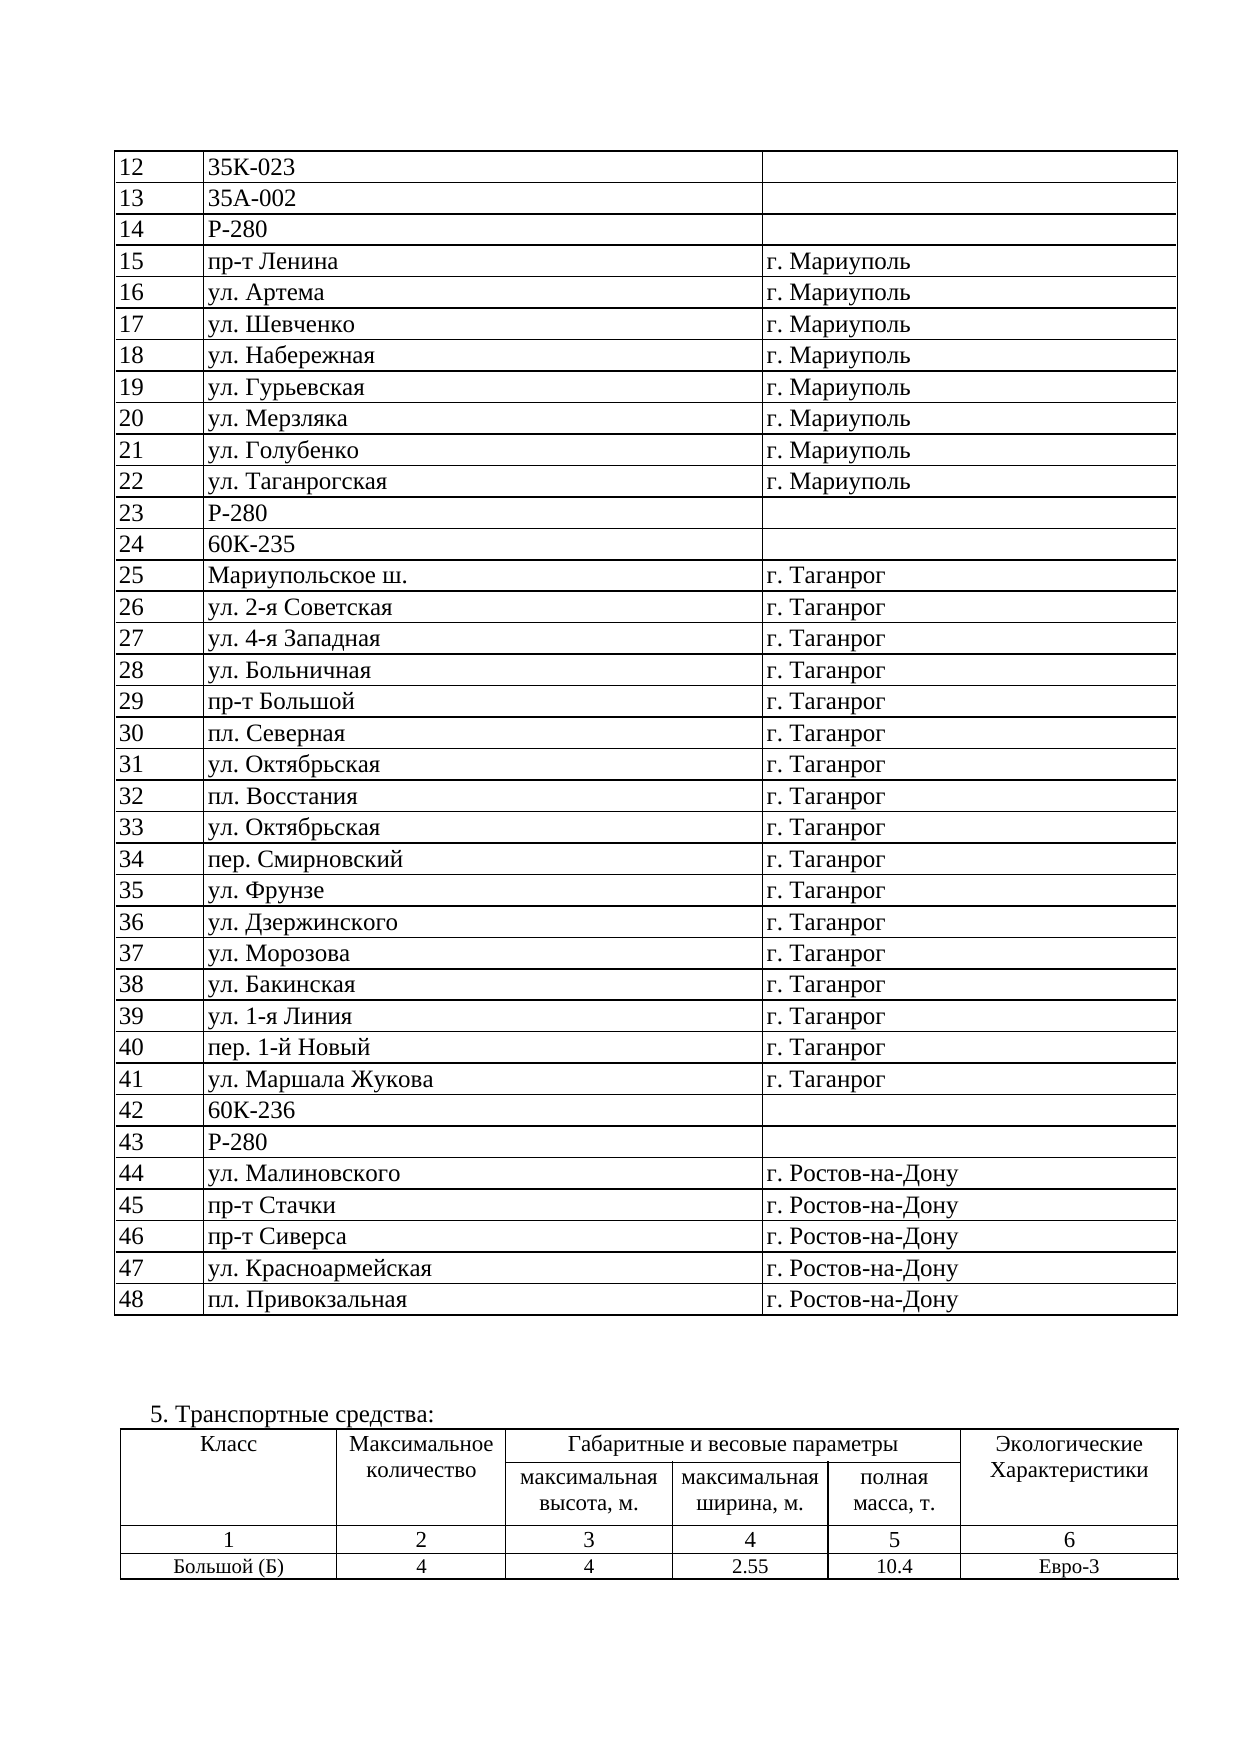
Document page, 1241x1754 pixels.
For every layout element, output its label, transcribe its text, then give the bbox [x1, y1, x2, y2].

table_cell 3 [506, 1526, 672, 1553]
table_cell 15 [115, 245, 203, 276]
table_cell г. Ростов-на-Дону [763, 1220, 1177, 1251]
table_cell 48 [115, 1284, 203, 1314]
table_cell максимальная ширина, м. [673, 1463, 827, 1525]
table_cell г. Таганрог [763, 842, 1177, 873]
table_cell 12 [115, 152, 203, 181]
table_cell пр-т Сиверса [204, 1221, 762, 1251]
table_cell ул. 2-я Советская [204, 592, 762, 622]
table_cell 39 [115, 1000, 203, 1031]
table_cell 35 [115, 875, 203, 905]
table_cell 14 [115, 214, 203, 244]
table_cell 46 [115, 1221, 203, 1251]
table_cell г. Таганрог [763, 999, 1177, 1031]
table_cell полная масса, т. [829, 1463, 960, 1525]
table_header Габаритные и весовые параметры [506, 1430, 960, 1461]
table_cell 35К-023 [204, 152, 762, 181]
table_cell 16 [115, 277, 203, 307]
table_cell г. Таганрог [763, 968, 1177, 999]
table_cell Р-280 [204, 1127, 762, 1157]
table_cell 44 [115, 1158, 203, 1188]
table_cell г. Таганрог [763, 559, 1177, 590]
table_cell г. Таганрог [763, 653, 1177, 685]
table_cell 38 [115, 969, 203, 999]
table_cell 45 [115, 1189, 203, 1219]
table_cell ул. 1-я Линия [204, 1001, 762, 1031]
table_cell [763, 528, 1177, 559]
table_cell 18 [115, 340, 203, 370]
table_cell г. Мариуполь [763, 370, 1177, 402]
table_cell 19 [115, 371, 203, 402]
table_cell 37 [115, 938, 203, 968]
table_cell ул. 4-я Западная [204, 623, 762, 653]
table_cell ул. Больничная [204, 655, 762, 685]
table_cell г. Таганрог [763, 874, 1177, 905]
table_cell г. Таганрог [763, 716, 1177, 748]
table_cell [763, 1125, 1177, 1157]
table_cell пл. Северная [204, 718, 762, 748]
table_cell ул. Октябрьская [204, 812, 762, 842]
table_cell г. Мариуполь [763, 402, 1177, 433]
table_cell ул. Октябрьская [204, 749, 762, 779]
table_cell г. Мариуполь [763, 465, 1177, 496]
table_cell 4 [506, 1554, 672, 1578]
table_cell г. Таганрог [763, 1031, 1177, 1062]
table_cell 22 [115, 466, 203, 496]
table_cell [763, 152, 1177, 181]
table_cell г. Таганрог [763, 622, 1177, 653]
table_cell 47 [115, 1252, 203, 1282]
table_cell 60К-236 [204, 1095, 762, 1125]
table_cell 29 [115, 686, 203, 716]
table_cell Мариупольское ш. [204, 561, 762, 590]
table_cell [763, 1094, 1177, 1125]
table_cell Р-280 [204, 498, 762, 527]
table_cell [763, 213, 1177, 244]
table_cell 26 [115, 591, 203, 622]
table_cell 43 [115, 1126, 203, 1157]
table_cell Р-280 [204, 215, 762, 244]
table_cell 33 [115, 812, 203, 842]
table_cell 60К-235 [204, 529, 762, 559]
table_cell ул. Малиновского [204, 1158, 762, 1188]
table_cell г. Таганрог [763, 590, 1177, 622]
table_cell 4 [673, 1526, 827, 1553]
table_cell ул. Фрунзе [204, 875, 762, 905]
table_cell 4 [337, 1554, 505, 1578]
table_cell [763, 181, 1177, 213]
table_cell пр-т Большой [204, 686, 762, 716]
table_cell пл. Привокзальная [204, 1284, 762, 1314]
table_cell г. Таганрог [763, 936, 1177, 968]
table_cell Большой (Б) [121, 1554, 336, 1578]
table_cell 31 [115, 749, 203, 779]
text 5. Транспортные средства: [150, 1399, 1090, 1428]
table_cell 40 [115, 1032, 203, 1062]
table_cell 25 [115, 560, 203, 590]
table_cell ул. Шевченко [204, 309, 762, 339]
table_cell г. Таганрог [763, 811, 1177, 842]
table_cell максимальная высота, м. [506, 1463, 672, 1525]
table_cell 13 [115, 183, 203, 213]
table_cell ул. Бакинская [204, 970, 762, 999]
table_cell 24 [115, 529, 203, 559]
table_cell г. Мариуполь [763, 244, 1177, 276]
table_cell 5 [829, 1526, 960, 1553]
table_cell 41 [115, 1063, 203, 1094]
table_cell г. Мариуполь [763, 433, 1177, 464]
table_cell 35А-002 [204, 183, 762, 213]
table_cell ул. Мерзляка [204, 403, 762, 433]
table_cell пр-т Ленина [204, 246, 762, 276]
table_cell ул. Набережная [204, 340, 762, 370]
table_cell г. Ростов-на-Дону [763, 1251, 1177, 1282]
table_cell г. Таганрог [763, 779, 1177, 811]
table_header Максимальное количество [337, 1430, 505, 1525]
table_cell 32 [115, 780, 203, 811]
table_cell 23 [115, 497, 203, 527]
table_cell г. Таганрог [763, 1062, 1177, 1094]
table_cell ул. Голубенко [204, 435, 762, 464]
table_cell 10.4 [829, 1554, 960, 1578]
table_cell г. Ростов-на-Дону [763, 1283, 1177, 1314]
table_cell 27 [115, 623, 203, 653]
table_cell г. Мариуполь [763, 339, 1177, 370]
table_cell г. Таганрог [763, 748, 1177, 779]
table_cell 36 [115, 906, 203, 936]
table_cell г. Таганрог [763, 685, 1177, 716]
table_cell г. Мариуполь [763, 307, 1177, 339]
table_header Класс [121, 1430, 336, 1525]
table_cell ул. Дзержинского [204, 907, 762, 936]
table_cell ул. Морозова [204, 938, 762, 968]
table_cell г. Ростов-на-Дону [763, 1188, 1177, 1219]
table_cell Евро-3 [961, 1554, 1177, 1578]
table_cell 1 [121, 1526, 336, 1553]
table_cell 30 [115, 717, 203, 748]
table_cell пр-т Стачки [204, 1190, 762, 1219]
table_cell 17 [115, 308, 203, 339]
table_cell ул. Красноармейская [204, 1253, 762, 1282]
table_cell ул. Артема [204, 277, 762, 307]
table_header Экологические Характеристики [961, 1430, 1177, 1525]
table_cell 2 [337, 1526, 505, 1553]
table_cell 6 [961, 1526, 1177, 1553]
table_cell 21 [115, 434, 203, 464]
table_cell пер. 1-й Новый [204, 1032, 762, 1062]
table_cell ул. Гурьевская [204, 372, 762, 402]
table_cell 2.55 [673, 1554, 827, 1578]
table_cell [763, 496, 1177, 527]
table_cell г. Ростов-на-Дону [763, 1157, 1177, 1188]
table_cell г. Мариуполь [763, 276, 1177, 307]
table_cell 42 [115, 1095, 203, 1125]
table_cell 28 [115, 654, 203, 685]
table_cell ул. Таганрогская [204, 466, 762, 496]
table_cell ул. Маршала Жукова [204, 1064, 762, 1094]
table_cell 20 [115, 403, 203, 433]
table_cell пл. Восстания [204, 781, 762, 811]
table_cell г. Таганрог [763, 905, 1177, 936]
table_cell пер. Смирновский [204, 844, 762, 873]
table_cell 34 [115, 843, 203, 873]
